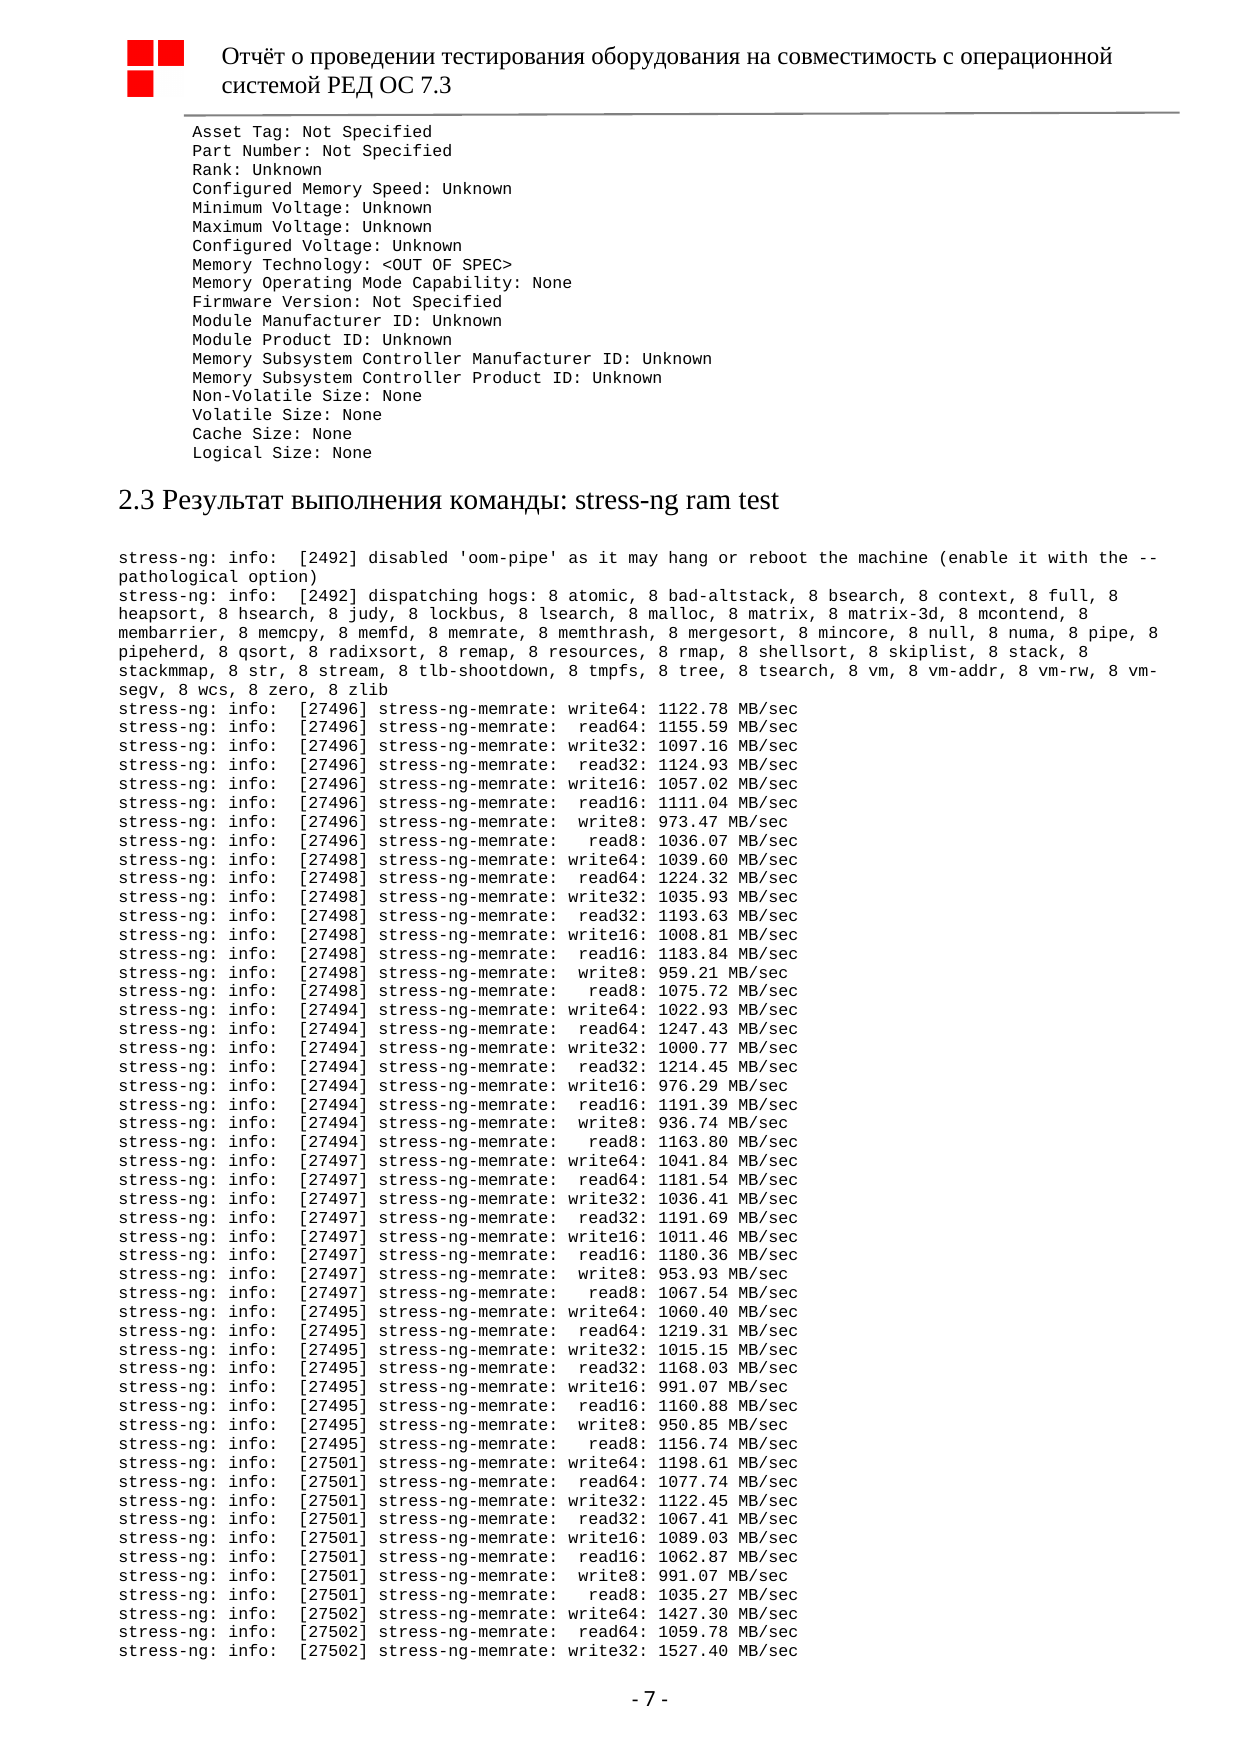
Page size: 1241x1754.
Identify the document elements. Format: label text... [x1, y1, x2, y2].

text stress-ng: info: [27494] stress-ng-memrate: write32: 1000.77 MB/sec [118, 1039, 1181, 1058]
text stress-ng: info: [27495] stress-ng-memrate: read16: 1160.88 MB/sec [118, 1398, 1181, 1417]
text stress-ng: info: [27497] stress-ng-memrate: write32: 1036.41 MB/sec [118, 1190, 1181, 1209]
picture [127, 40, 184, 97]
text stress-ng: info: [27496] stress-ng-memrate: read8: 1036.07 MB/sec [118, 832, 1181, 851]
text stress-ng: info: [27495] stress-ng-memrate: write64: 1060.40 MB/sec [118, 1303, 1181, 1322]
text stress-ng: info: [27498] stress-ng-memrate: write32: 1035.93 MB/sec [118, 889, 1181, 908]
text Minimum Voltage: Unknown [118, 199, 1181, 218]
text stress-ng: info: [27501] stress-ng-memrate: read32: 1067.41 MB/sec [118, 1511, 1181, 1530]
text stress-ng: info: [27494] stress-ng-memrate: read16: 1191.39 MB/sec [118, 1096, 1181, 1115]
text Module Manufacturer ID: Unknown [118, 313, 1181, 331]
text stress-ng: info: [27501] stress-ng-memrate: write32: 1122.45 MB/sec [118, 1492, 1181, 1511]
text stress-ng: info: [27498] stress-ng-memrate: read32: 1193.63 MB/sec [118, 908, 1181, 926]
text stress-ng: info: [27501] stress-ng-memrate: write64: 1198.61 MB/sec [118, 1454, 1181, 1473]
text stress-ng: info: [27498] stress-ng-memrate: read8: 1075.72 MB/sec [118, 983, 1181, 1002]
text stress-ng: info: [27496] stress-ng-memrate: write16: 1057.02 MB/sec [118, 776, 1181, 794]
text stress-ng: info: [27497] stress-ng-memrate: write16: 1011.46 MB/sec [118, 1228, 1181, 1247]
text stress-ng: info: [27496] stress-ng-memrate: write64: 1122.78 MB/sec [118, 700, 1181, 719]
text Module Product ID: Unknown [118, 331, 1181, 350]
text stress-ng: info: [2492] disabled 'oom-pipe' as it may hang or reboot the machine (enable it with the --pathological option) [118, 549, 1181, 587]
text stress-ng: info: [27502] stress-ng-memrate: write64: 1427.30 MB/sec [118, 1605, 1181, 1624]
text stress-ng: info: [27495] stress-ng-memrate: read64: 1219.31 MB/sec [118, 1322, 1181, 1341]
text Part Number: Not Specified [118, 143, 1181, 162]
text stress-ng: info: [27501] stress-ng-memrate: read16: 1062.87 MB/sec [118, 1549, 1181, 1567]
text stress-ng: info: [27497] stress-ng-memrate: read64: 1181.54 MB/sec [118, 1172, 1181, 1190]
text stress-ng: info: [27498] stress-ng-memrate: read16: 1183.84 MB/sec [118, 945, 1181, 964]
text stress-ng: info: [27495] stress-ng-memrate: read8: 1156.74 MB/sec [118, 1436, 1181, 1454]
text Volatile Size: None [118, 407, 1181, 426]
text stress-ng: info: [27497] stress-ng-memrate: read32: 1191.69 MB/sec [118, 1209, 1181, 1228]
text stress-ng: info: [27494] stress-ng-memrate: write64: 1022.93 MB/sec [118, 1002, 1181, 1021]
text Memory Subsystem Controller Manufacturer ID: Unknown [118, 350, 1181, 369]
text stress-ng: info: [27494] stress-ng-memrate: write16: 976.29 MB/sec [118, 1077, 1181, 1096]
text Firmware Version: Not Specified [118, 294, 1181, 313]
text Asset Tag: Not Specified [118, 124, 1181, 143]
text Non-Volatile Size: None [118, 388, 1181, 407]
text stress-ng: info: [27497] stress-ng-memrate: write64: 1041.84 MB/sec [118, 1153, 1181, 1172]
text stress-ng: info: [27495] stress-ng-memrate: read32: 1168.03 MB/sec [118, 1360, 1181, 1379]
text Logical Size: None [118, 444, 1181, 463]
text stress-ng: info: [27497] stress-ng-memrate: read16: 1180.36 MB/sec [118, 1247, 1181, 1266]
text stress-ng: info: [27496] stress-ng-memrate: write8: 973.47 MB/sec [118, 813, 1181, 832]
text Configured Memory Speed: Unknown [118, 181, 1181, 199]
text stress-ng: info: [27495] stress-ng-memrate: write8: 950.85 MB/sec [118, 1417, 1181, 1436]
text stress-ng: info: [27496] stress-ng-memrate: read16: 1111.04 MB/sec [118, 794, 1181, 813]
text stress-ng: info: [27495] stress-ng-memrate: write32: 1015.15 MB/sec [118, 1341, 1181, 1360]
text Memory Subsystem Controller Product ID: Unknown [118, 369, 1181, 388]
text stress-ng: info: [27498] stress-ng-memrate: write16: 1008.81 MB/sec [118, 926, 1181, 945]
text 2.3 Результат выполнения команды: stress-ng ram test [118, 482, 1181, 516]
text stress-ng: info: [27498] stress-ng-memrate: write8: 959.21 MB/sec [118, 964, 1181, 983]
text Memory Technology: <OUT OF SPEC> [118, 256, 1181, 275]
text stress-ng: info: [27496] stress-ng-memrate: write32: 1097.16 MB/sec [118, 738, 1181, 757]
text Memory Operating Mode Capability: None [118, 275, 1181, 294]
text stress-ng: info: [27498] stress-ng-memrate: write64: 1039.60 MB/sec [118, 851, 1181, 870]
text stress-ng: info: [2492] dispatching hogs: 8 atomic, 8 bad-altstack, 8 bsearch, 8 context, 8 full, 8 heapsort, 8 hsearch, 8 judy, 8 lockbus, 8 lsearch, 8 malloc, 8 matrix, 8 matrix-3d, 8 mcontend, 8 membarrier, 8 memcpy, 8 memfd, 8 memrate, 8 memthrash, 8 mergesort, 8 mincore, 8 null, 8 numa, 8 pipe, 8 pipeherd, 8 qsort, 8 radixsort, 8 remap, 8 resources, 8 rmap, 8 shellsort, 8 skiplist, 8 stack, 8 stackmmap, 8 str, 8 stream, 8 tlb-shootdown, 8 tmpfs, 8 tree, 8 tsearch, 8 vm, 8 vm-addr, 8 vm-rw, 8 vm-segv, 8 wcs, 8 zero, 8 zlib [118, 587, 1181, 700]
text stress-ng: info: [27495] stress-ng-memrate: write16: 991.07 MB/sec [118, 1379, 1181, 1398]
text stress-ng: info: [27501] stress-ng-memrate: write16: 1089.03 MB/sec [118, 1530, 1181, 1549]
text stress-ng: info: [27494] stress-ng-memrate: read32: 1214.45 MB/sec [118, 1058, 1181, 1077]
text stress-ng: info: [27502] stress-ng-memrate: write32: 1527.40 MB/sec [118, 1643, 1181, 1662]
text Configured Voltage: Unknown [118, 237, 1181, 256]
text stress-ng: info: [27501] stress-ng-memrate: read64: 1077.74 MB/sec [118, 1473, 1181, 1492]
text stress-ng: info: [27494] stress-ng-memrate: read8: 1163.80 MB/sec [118, 1134, 1181, 1153]
text Maximum Voltage: Unknown [118, 218, 1181, 237]
text stress-ng: info: [27497] stress-ng-memrate: write8: 953.93 MB/sec [118, 1266, 1181, 1285]
text stress-ng: info: [27496] stress-ng-memrate: read64: 1155.59 MB/sec [118, 719, 1181, 738]
text Cache Size: None [118, 426, 1181, 444]
text stress-ng: info: [27502] stress-ng-memrate: read64: 1059.78 MB/sec [118, 1624, 1181, 1643]
text stress-ng: info: [27501] stress-ng-memrate: read8: 1035.27 MB/sec [118, 1586, 1181, 1605]
text stress-ng: info: [27496] stress-ng-memrate: read32: 1124.93 MB/sec [118, 757, 1181, 776]
text stress-ng: info: [27501] stress-ng-memrate: write8: 991.07 MB/sec [118, 1567, 1181, 1586]
text Rank: Unknown [118, 162, 1181, 181]
text stress-ng: info: [27494] stress-ng-memrate: read64: 1247.43 MB/sec [118, 1021, 1181, 1039]
text stress-ng: info: [27498] stress-ng-memrate: read64: 1224.32 MB/sec [118, 870, 1181, 889]
text stress-ng: info: [27497] stress-ng-memrate: read8: 1067.54 MB/sec [118, 1285, 1181, 1303]
text stress-ng: info: [27494] stress-ng-memrate: write8: 936.74 MB/sec [118, 1115, 1181, 1134]
